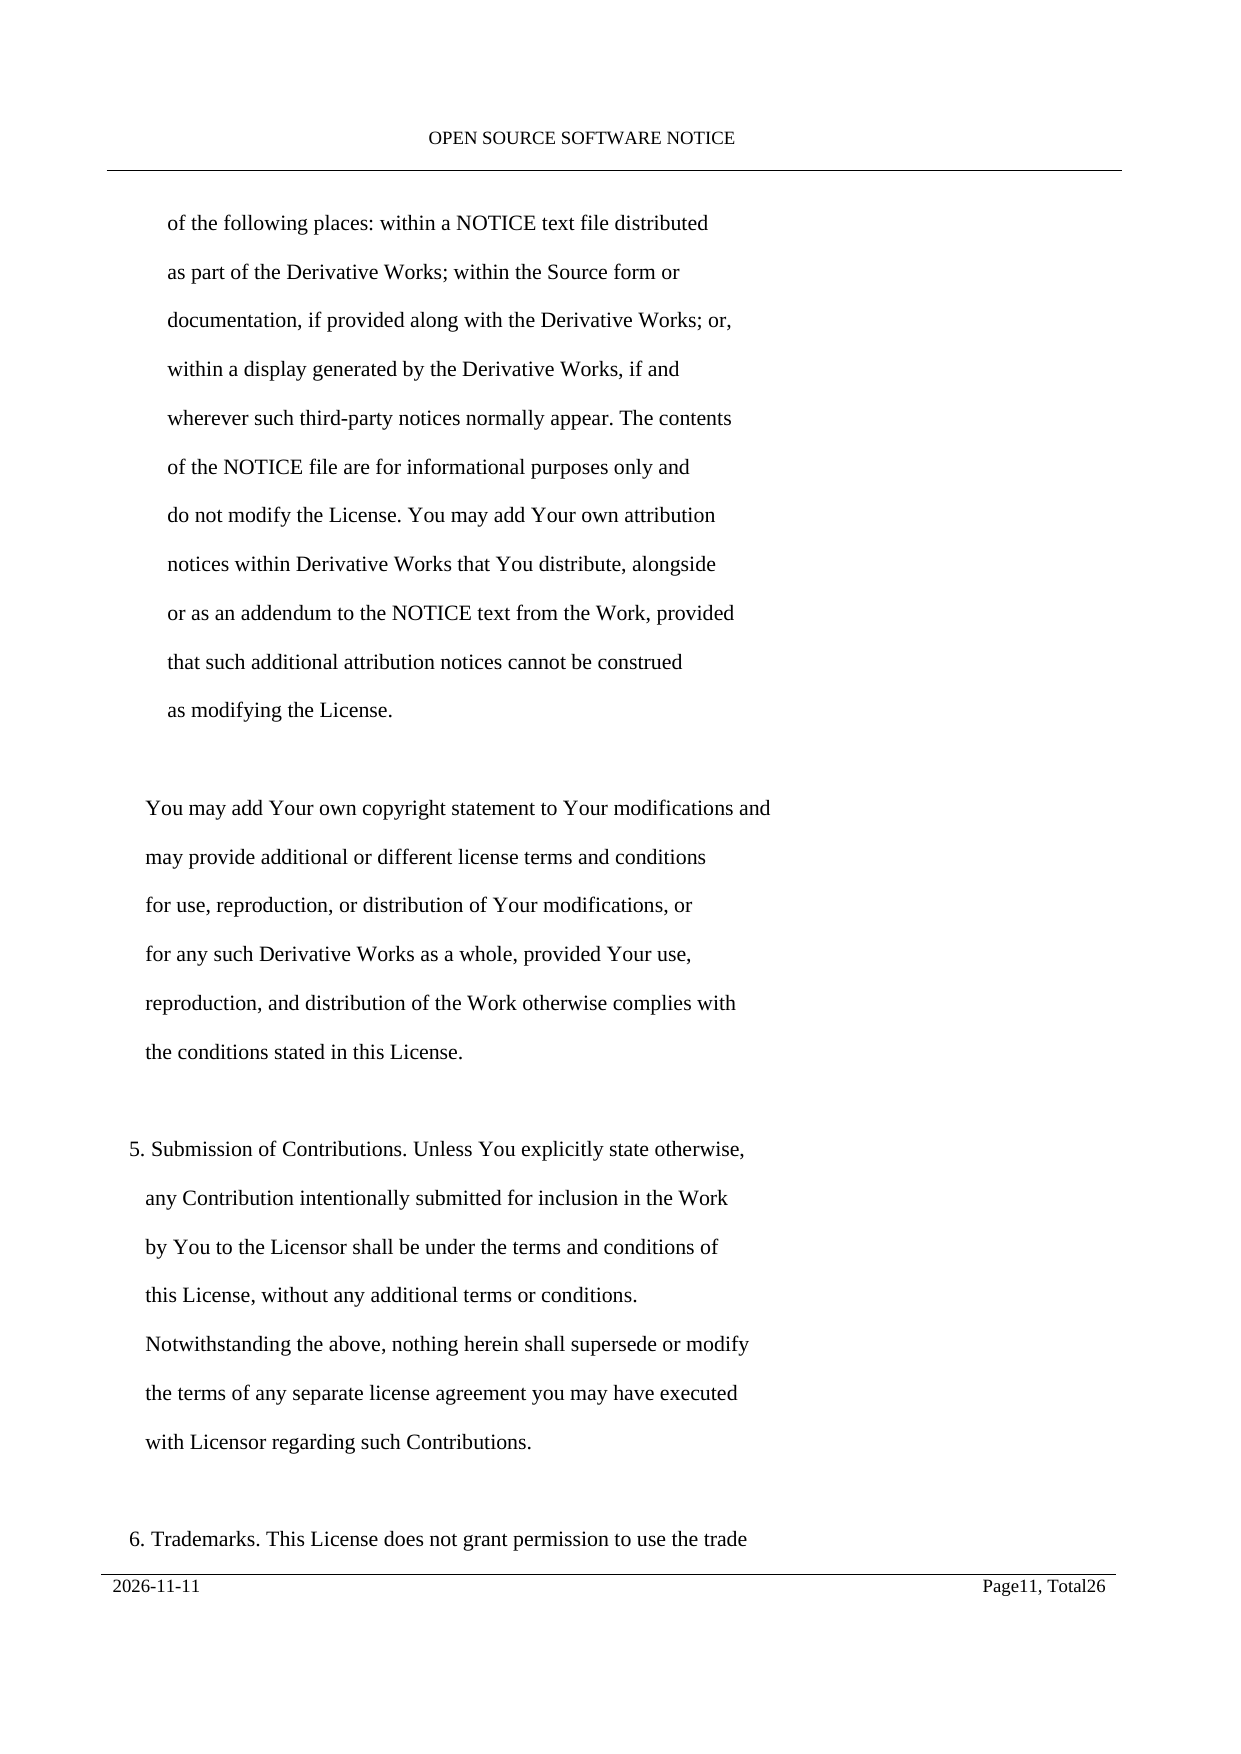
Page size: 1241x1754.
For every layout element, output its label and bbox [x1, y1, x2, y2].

text [112, 206, 1128, 1555]
